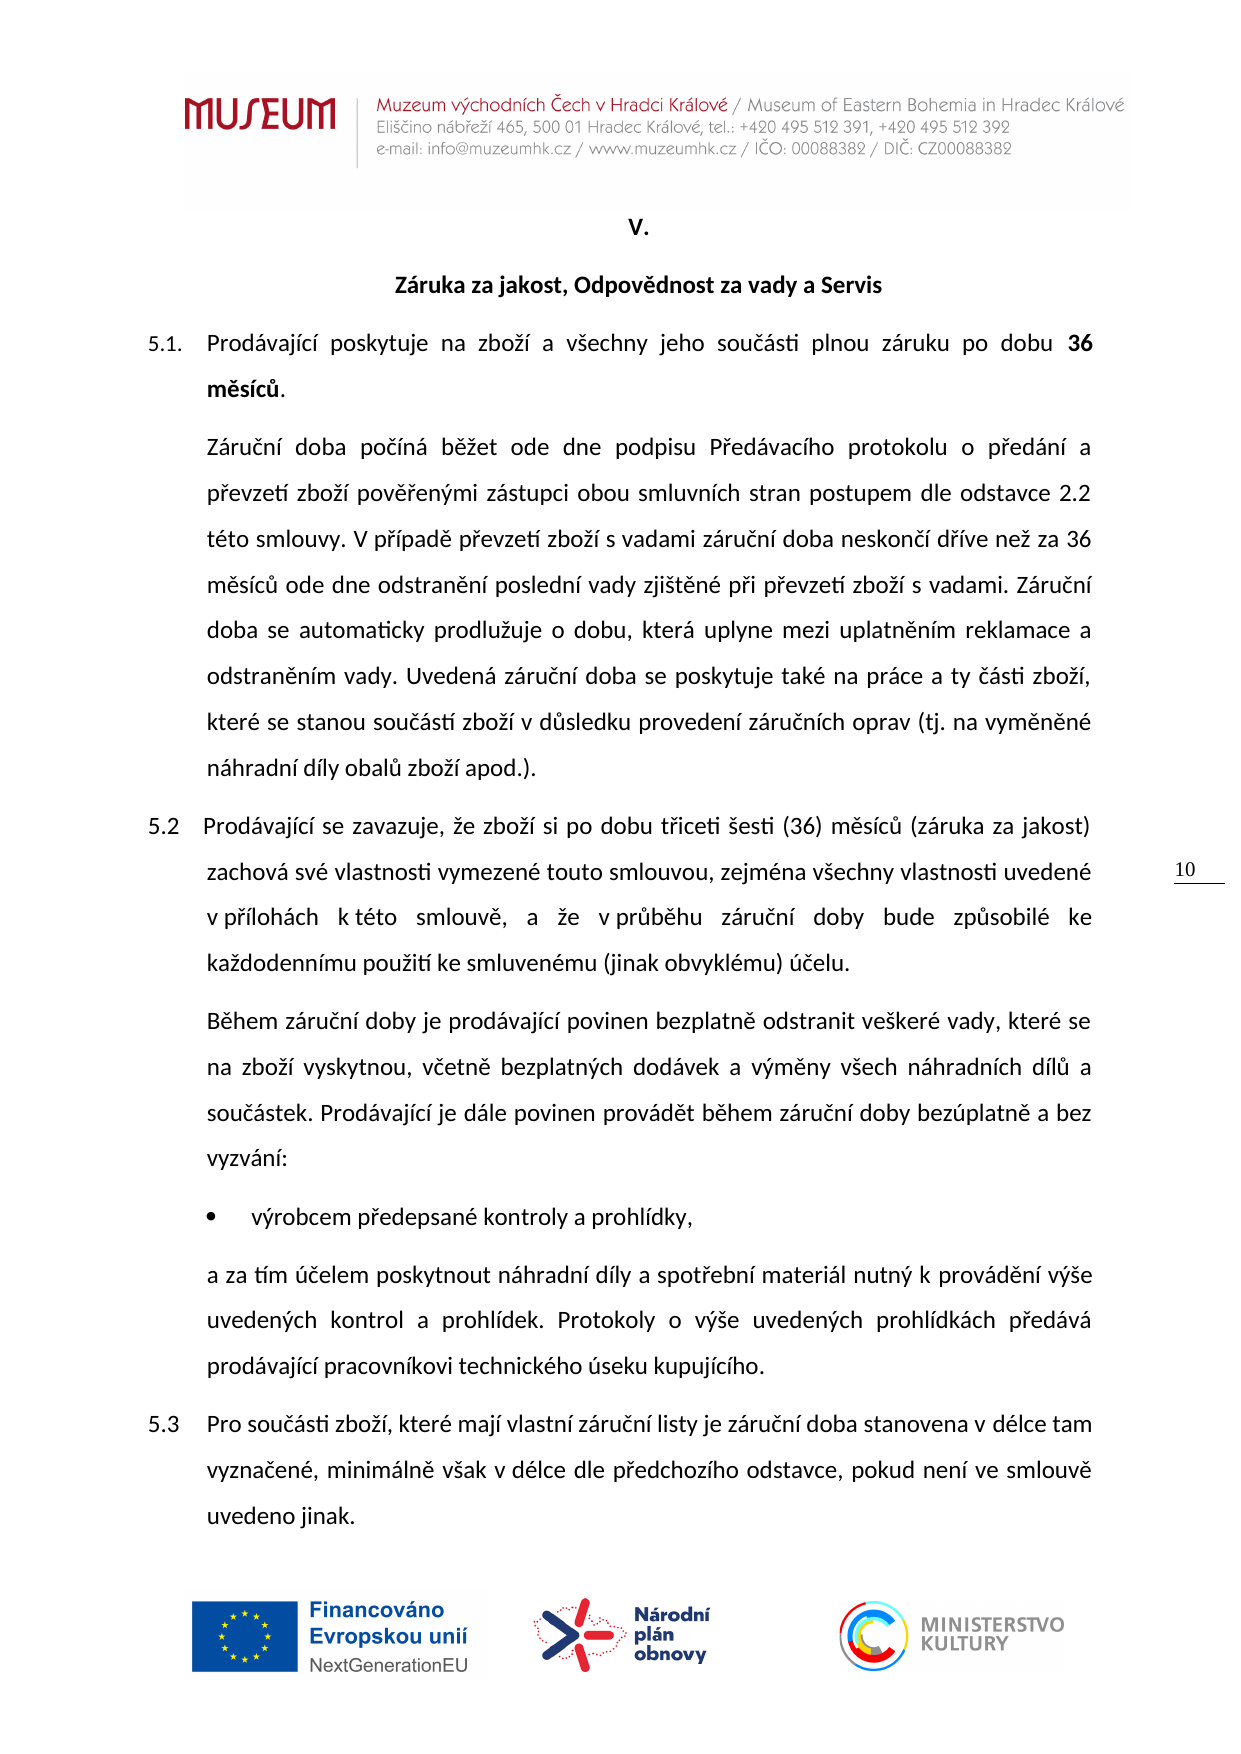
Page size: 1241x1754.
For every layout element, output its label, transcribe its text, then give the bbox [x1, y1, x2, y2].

text Záruční doba počíná běžet ode dne podpisu Předávacího protokolu o předání a převzetí zboží pověřenými zástupci obou smluvních stran postupem dle odstavce 2.2 této smlouvy. V případě převzetí zboží s vadami záruční doba neskončí dříve než za 36 měsíců ode dne odstranění poslední vady zjištěné při převzetí zboží s vadami. Záruční doba se automaticky prodlužuje o dobu, která uplyne mezi uplatněním reklamace a odstraněním vady. Uvedená záruční doba se poskytuje také na práce a ty části zboží, které se stanou součástí zboží v důsledku provedení záručních oprav (tj. na vyměněné náhradní díly obalů zboží apod.). [207, 432, 1093, 782]
picture [184, 1590, 488, 1681]
picture [839, 1601, 1064, 1671]
subtitle Záruka za jakost, Odpovědnost za vady a Servis [185, 269, 1093, 300]
text V. [185, 212, 1093, 242]
text 5.2 Prodávající se zavazuje, že zboží si po dobu třiceti šesti (36) měsíců (záruka za jakost) zachová své vlastnosti vymezené touto smlouvou, zejména všechny vlastnosti uvedené v přílohách k této smlouvě, a že v průběhu záruční doby bude způsobilé ke každodennímu použití ke smluvenému (jinak obvyklému) účelu. [148, 810, 1093, 978]
text Během záruční doby je prodávající povinen bezplatně odstranit veškeré vady, které se na zboží vyskytnou, včetně bezplatných dodávek a výměny všech náhradních dílů a součástek. Prodávající je dále povinen provádět během záruční doby bezúplatně a bez vyzvání: [207, 1005, 1093, 1173]
picture [533, 1598, 711, 1672]
list výrobcem předepsané kontroly a prohlídky, [207, 1201, 1093, 1231]
list Pro součásti zboží, které mají vlastní záruční listy je záruční doba stanovena v délce tam vyznačené, minimálně však v délce dle předchozího odstavce, pokud není ve smlouvě uvedeno jinak. [148, 1409, 1093, 1531]
text a za tím účelem poskytnout náhradní díly a spotřební materiál nutný k provádění výše uvedených kontrol a prohlídek. Protokoly o výše uvedených prohlídkách předává prodávající pracovníkovi technického úseku kupujícího. [207, 1259, 1093, 1381]
picture [184, 73, 1130, 212]
list Prodávající poskytuje na zboží a všechny jeho součásti plnou záruku po dobu 36 měsíců. [148, 328, 1093, 404]
